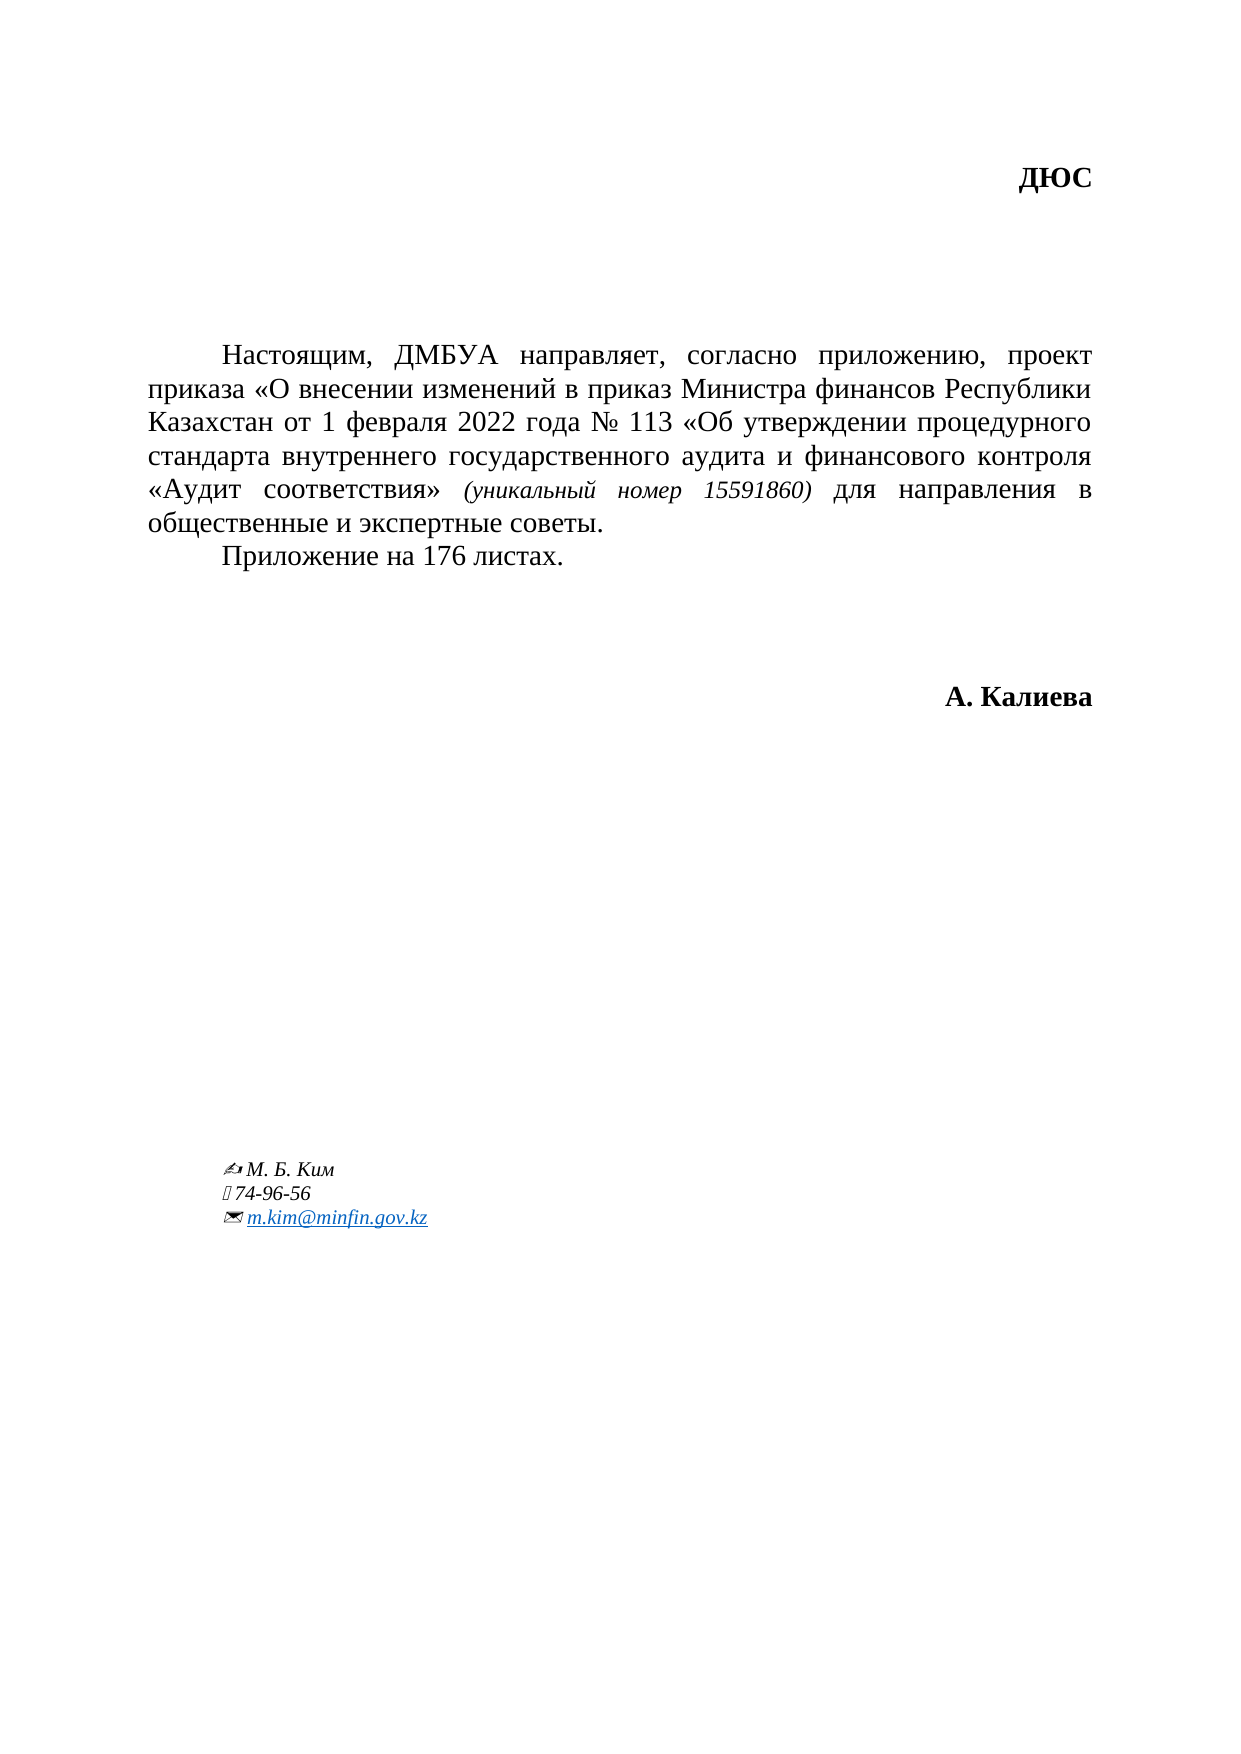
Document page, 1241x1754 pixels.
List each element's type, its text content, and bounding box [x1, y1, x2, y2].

text М. Б. Ким [148, 1157, 1092, 1181]
text 74-96-56 [148, 1181, 1092, 1205]
text ДЮС [148, 160, 1092, 193]
text m.kim@minfin.gov.kz [148, 1205, 1092, 1229]
text Приложение на 176 листах. [148, 538, 1092, 572]
text А. Калиева [148, 679, 1092, 712]
text Настоящим, ДМБУА направляет, согласно приложению, проект приказа «О внесении изменений в приказ Министра финансов Республики Казахстан от 1 февраля 2022 года № 113 «Об утверждении процедурного стандарта внутреннего государственного аудита и финансового контроля «Аудит соответствия» (уникальный номер 15591860) для направления в общественные и экспертные советы. [148, 337, 1092, 538]
